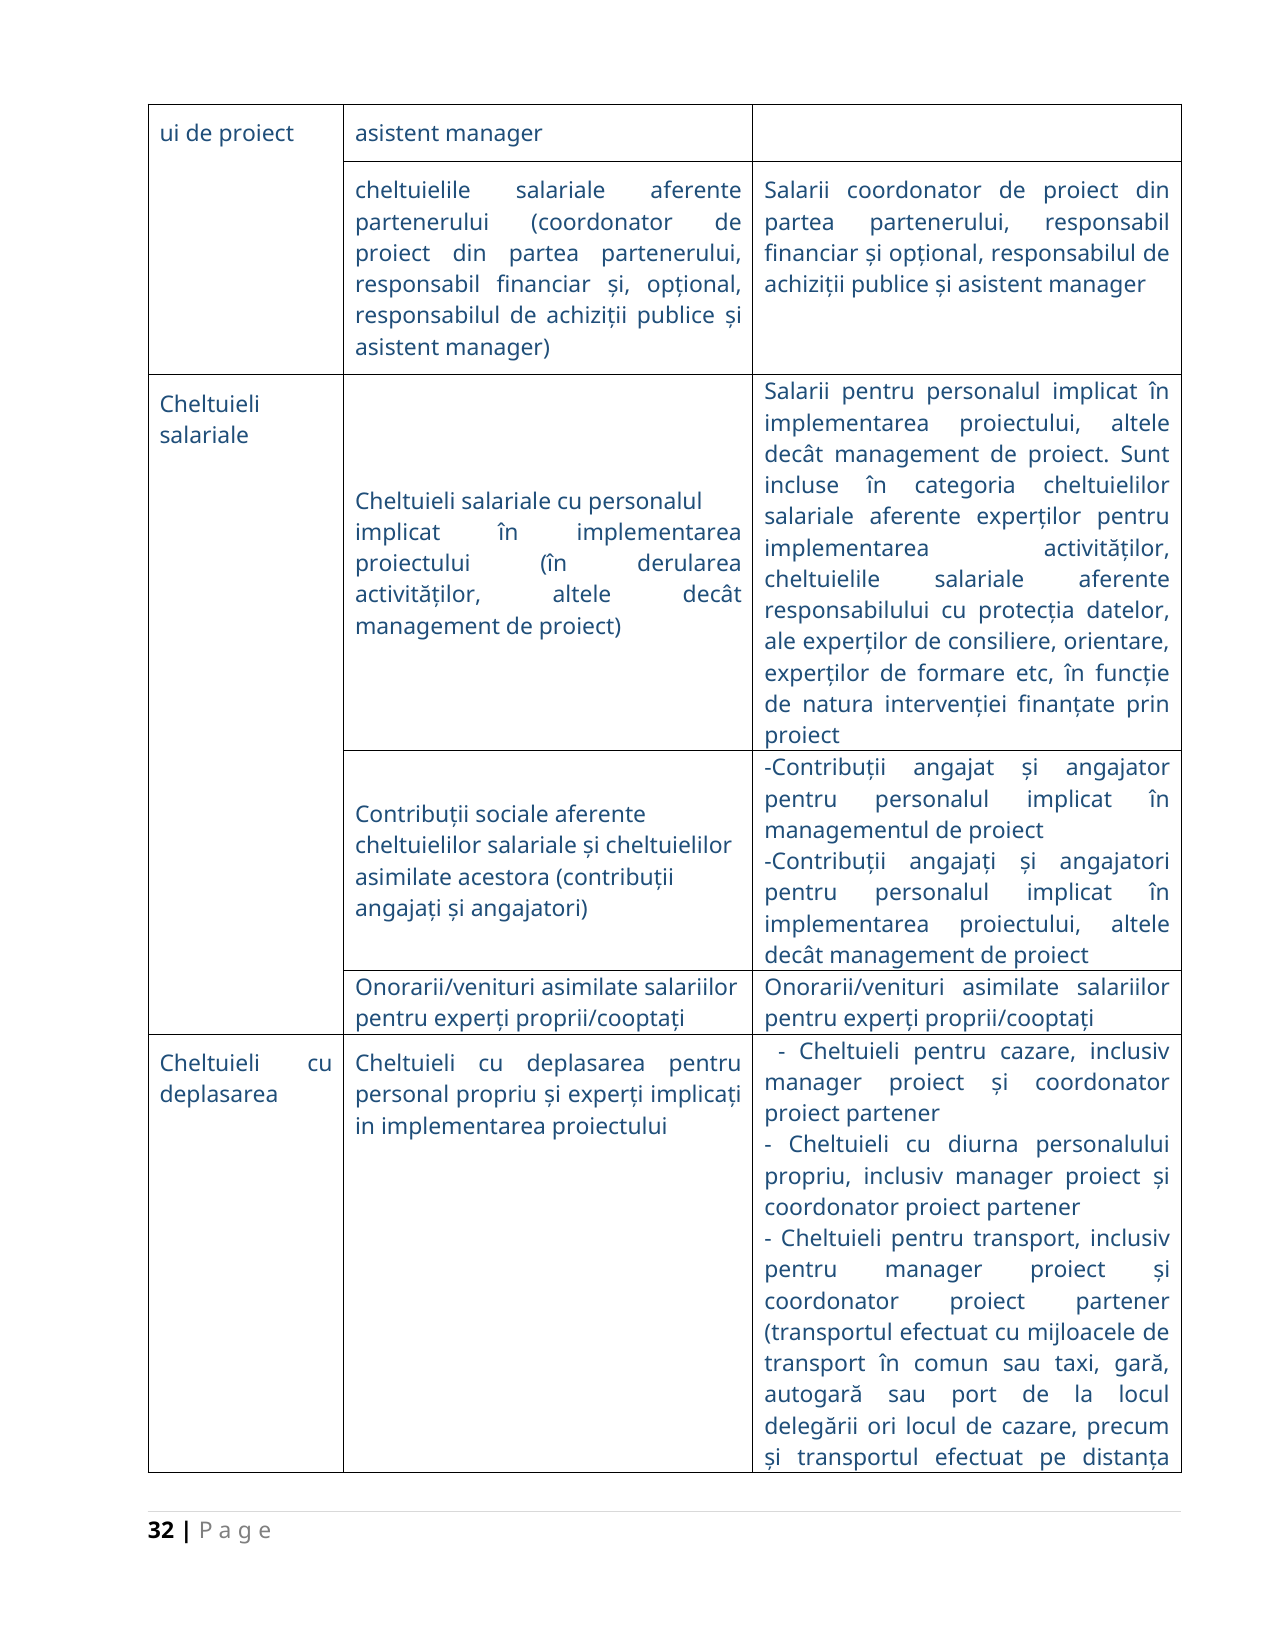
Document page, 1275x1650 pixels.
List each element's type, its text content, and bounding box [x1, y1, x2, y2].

table_cell -Contribuții angajat și angajator pentru personalul implicat în managementul de proiect -Contribuții angajați și angajatori pentru personalul implicat în implementarea proiectului, altele decât management de proiect [753, 751, 1181, 970]
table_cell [344, 1035, 752, 1472]
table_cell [149, 1035, 343, 1472]
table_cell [344, 105, 752, 161]
table_cell Cheltuieli salariale cu personalul implicat în implementarea proiectului (în derularea activităților, altele decât management de proiect) [344, 375, 752, 750]
table_cell Onorarii/venituri asimilate salariilor pentru experți proprii/cooptați [753, 971, 1181, 1034]
table_cell Salarii coordonator de proiect din partea partenerului, responsabil financiar și opțional, responsabilul de achiziții publice și asistent manager [753, 162, 1181, 374]
table_cell Contribuții sociale aferente cheltuielilor salariale şi cheltuielilor asimilate acestora (contribuții angajați şi angajatori) [344, 751, 752, 970]
table_cell Onorarii/venituri asimilate salariilor pentru experți proprii/cooptați [344, 971, 752, 1034]
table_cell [149, 105, 343, 374]
table_cell Salarii pentru personalul implicat în implementarea proiectului, altele decât management de proiect. Sunt incluse în categoria cheltuielilor salariale aferente experților pentru implementarea activităților, cheltuielile salariale aferente responsabilului cu protecția datelor, ale experților de consiliere, orientare, experților de formare etc, în funcție de natura intervenției finanțate prin proiect [753, 375, 1181, 750]
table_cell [753, 1035, 1181, 1472]
table_cell Cheltuieli salariale [149, 375, 343, 1034]
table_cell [753, 105, 1181, 161]
table_cell cheltuielile salariale aferente partenerului (coordonator de proiect din partea partenerului, responsabil financiar și, opțional, responsabilul de achiziții publice și asistent manager) [344, 162, 752, 374]
